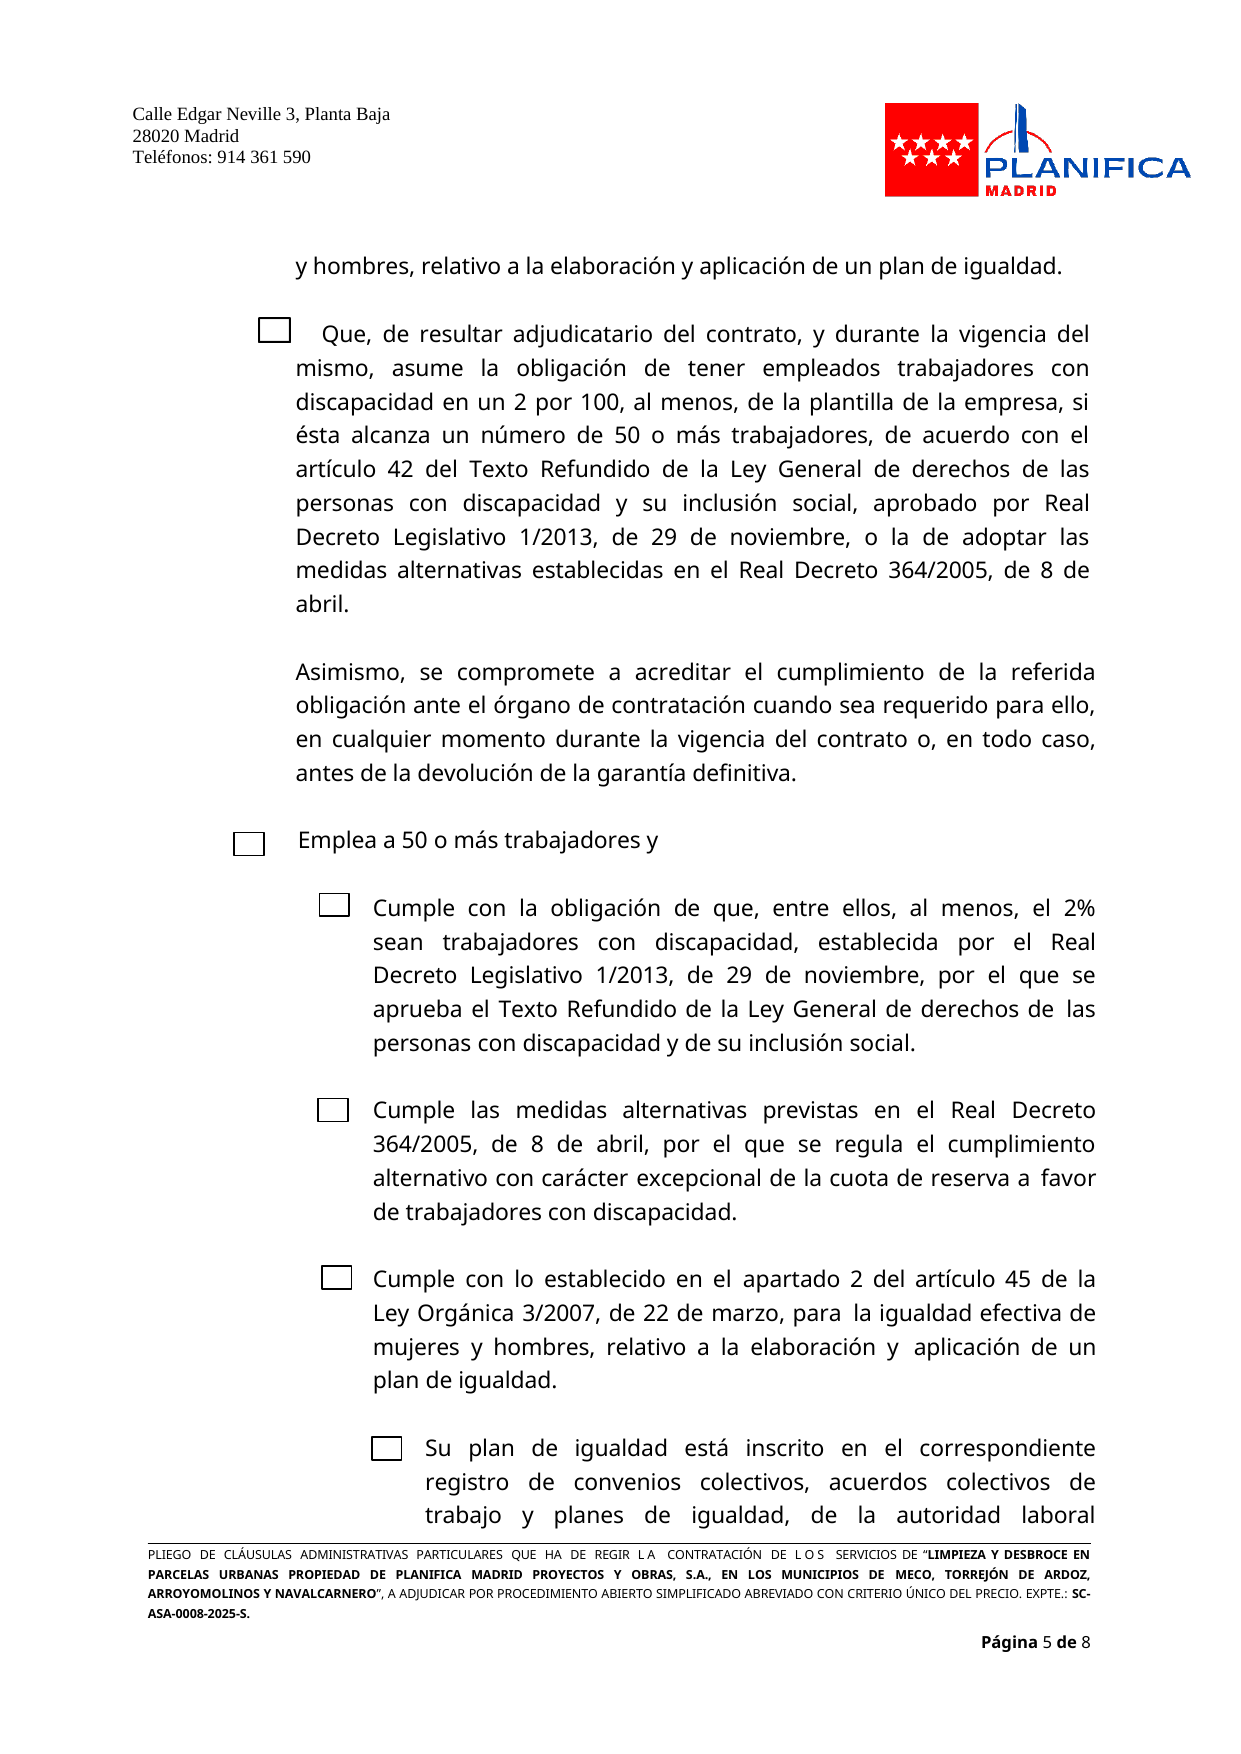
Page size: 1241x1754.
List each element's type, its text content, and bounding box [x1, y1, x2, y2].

text Cumple con lo establecido en el apartado 2 del artículo 45 de la Ley Orgánica 3/2007, de 22 de marzo, para la igualdad efectiva de mujeres y hombres, relativo a la elaboración y aplicación de un plan de igualdad. [373, 1263, 1096, 1396]
picture [258, 317, 291, 343]
picture [885, 103, 1200, 197]
text Que, de resultar adjudicatario del contrato, y durante la vigencia del mismo, asume la obligación de tener empleados trabajadores con discapacidad en un 2 por 100, al menos, de la plantilla de la empresa, si ésta alcanza un número de 50 o más trabajadores, de acuerdo con el artículo 42 del Texto Refundido de la Ley General de derechos de las personas con discapacidad y su inclusión social, aprobado por Real Decreto Legislativo 1/2013, de 29 de noviembre, o la de adoptar las medidas alternativas establecidas en el Real Decreto 364/2005, de 8 de abril. [207, 318, 1090, 619]
text Cumple con la obligación de que, entre ellos, al menos, el 2% sean trabajadores con discapacidad, establecida por el Real Decreto Legislativo 1/2013, de 29 de noviembre, por el que se aprueba el Texto Refundido de la Ley General de derechos de las personas con discapacidad y de su inclusión social. [373, 892, 1096, 1058]
text Cumple las medidas alternativas previstas en el Real Decreto 364/2005, de 8 de abril, por el que se regula el cumplimiento alternativo con carácter excepcional de la cuota de reserva a favor de trabajadores con discapacidad. [373, 1094, 1096, 1227]
text Asimismo, se compromete a acreditar el cumplimiento de la referida obligación ante el órgano de contratación cuando sea requerido para ello, en cualquier momento durante la vigencia del contrato o, en todo caso, antes de la devolución de la garantía definitiva. [295, 656, 1097, 788]
text Emplea a 50 o más trabajadores y [148, 824, 1122, 856]
